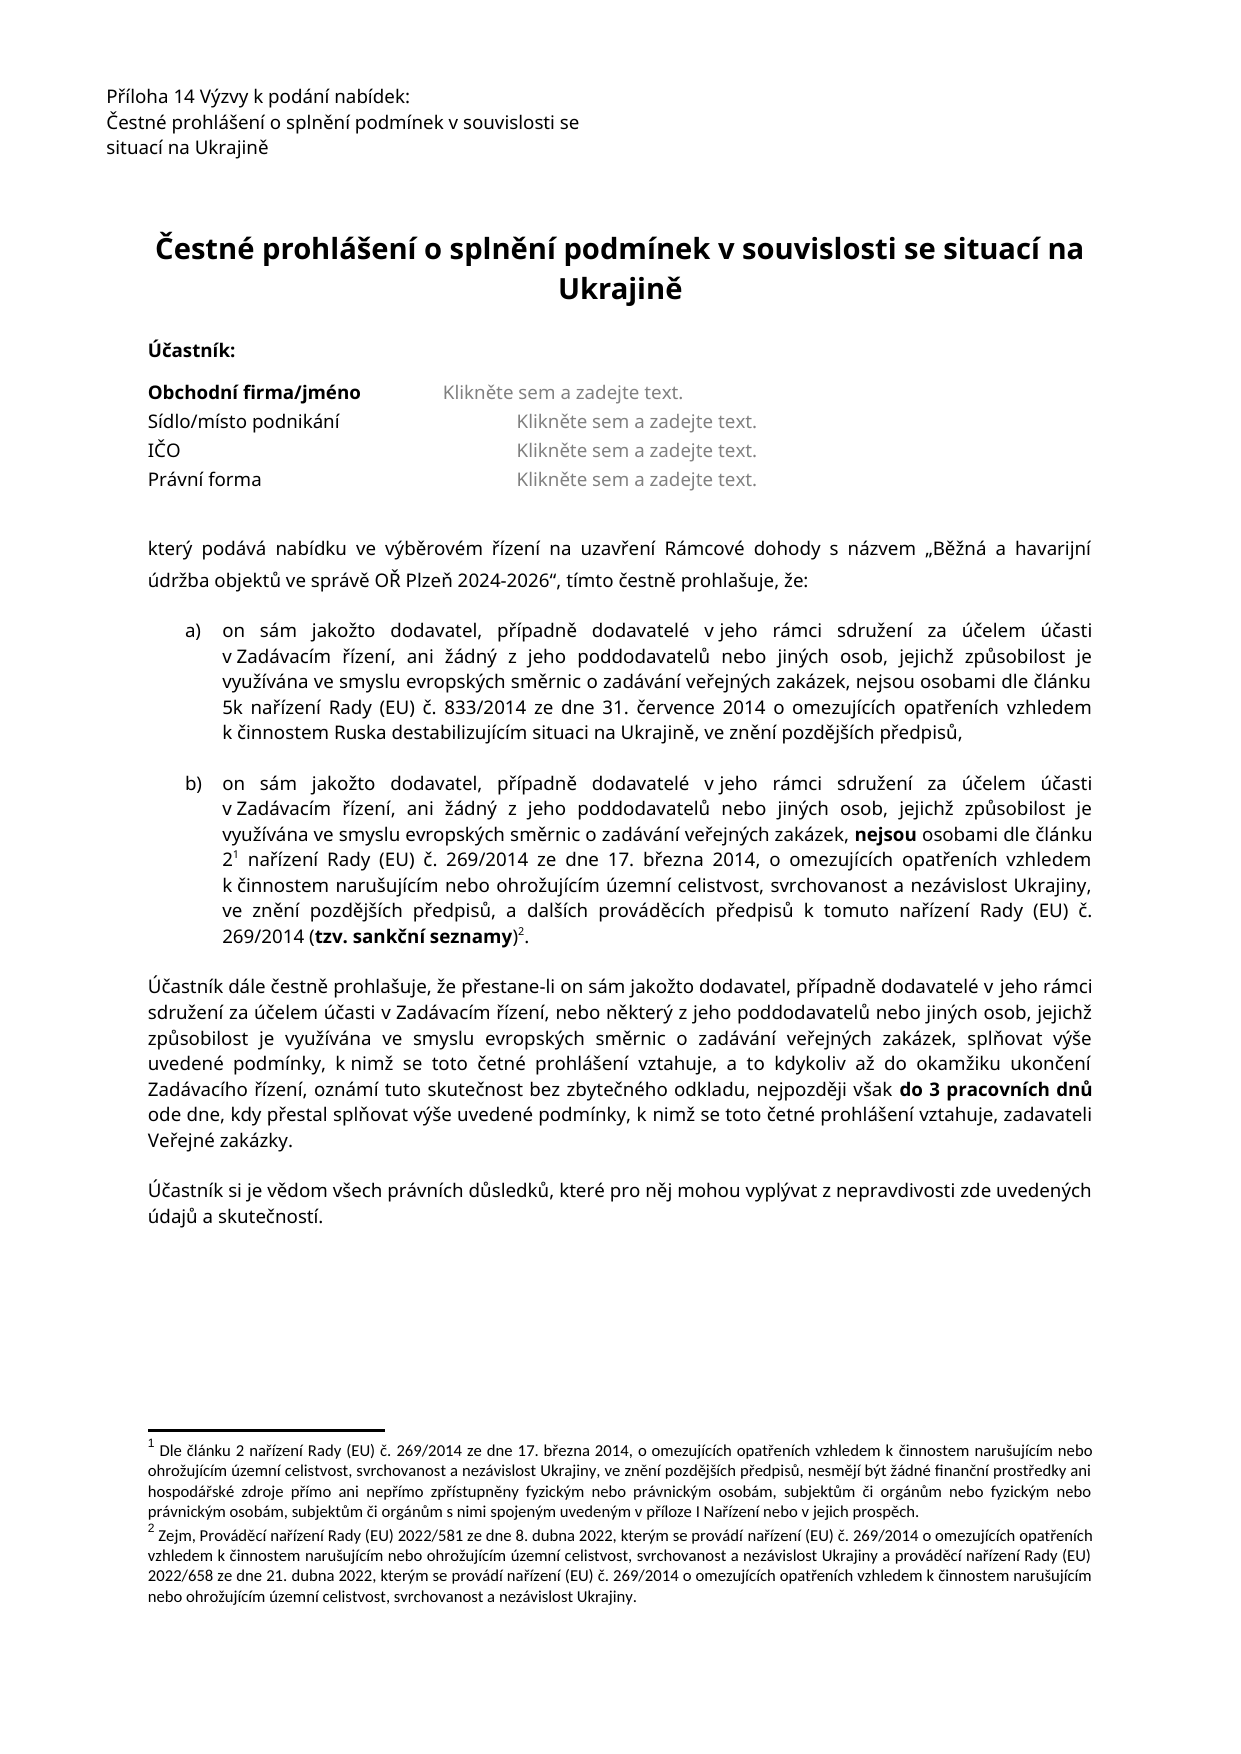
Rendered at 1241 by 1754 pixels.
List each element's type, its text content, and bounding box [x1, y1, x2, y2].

text Obchodní firma/jméno [148, 376, 1093, 405]
title Čestné prohlášení o splnění podmínek v souvislosti se situací na Ukrajině [148, 228, 1093, 308]
list on sám jakožto dodavatel, případně dodavatelé v jeho rámci sdružení za účelem účasti v Zadávacím řízení, ani žádný z jeho poddodavatelů nebo jiných osob, jejichž způsobilost je využívána ve smyslu evropských směrnic o zadávání veřejných zakázek, nejsou osobami dle článku 5k nařízení Rady (EU) č. 833/2014 ze dne 31. července 2014 o omezujících opatřeních vzhledem k činnostem Ruska destabilizujícím situaci na Ukrajině, ve znění pozdějších předpisů, [185, 617, 1093, 745]
text IČO [148, 434, 1093, 463]
text Právní forma [148, 463, 1093, 492]
text Účastník dále čestně prohlašuje, že přestane-li on sám jakožto dodavatel, případně dodavatelé v jeho rámci sdružení za účelem účasti v Zadávacím řízení, nebo některý z jeho poddodavatelů nebo jiných osob, jejichž způsobilost je využívána ve smyslu evropských směrnic o zadávání veřejných zakázek, splňovat výše uvedené podmínky, k nimž se toto četné prohlášení vztahuje, a to kdykoliv až do okamžiku ukončení Zadávacího řízení, oznámí tuto skutečnost bez zbytečného odkladu, nejpozději však do 3 pracovních dnů ode dne, kdy přestal splňovat výše uvedené podmínky, k nimž se toto četné prohlášení vztahuje, zadavateli Veřejné zakázky. [148, 974, 1093, 1152]
text který podává nabídku ve výběrovém řízení na uzavření Rámcové dohody s názvem „Běžná a havarijní údržba objektů ve správě OŘ Plzeň 2024-2026“, tímto čestně prohlašuje, že: [148, 530, 1093, 592]
list on sám jakožto dodavatel, případně dodavatelé v jeho rámci sdružení za účelem účasti v Zadávacím řízení, ani žádný z jeho poddodavatelů nebo jiných osob, jejichž způsobilost je využívána ve smyslu evropských směrnic o zadávání veřejných zakázek, nejsou osobami dle článku 2 nařízení Rady (EU) č. 269/2014 ze dne 17. března 2014, o omezujících opatřeních vzhledem k činnostem narušujícím nebo ohrožujícím územní celistvost, svrchovanost a nezávislost Ukrajiny, ve znění pozdějších předpisů, a dalších prováděcích předpisů k tomuto nařízení Rady (EU) č. 269/2014 (tzv. sankční seznamy). [185, 770, 1093, 949]
text Účastník: [148, 333, 1093, 364]
text Sídlo/místo podnikání [148, 405, 1093, 434]
text Účastník si je vědom všech právních důsledků, které pro něj mohou vyplývat z nepravdivosti zde uvedených údajů a skutečností. [148, 1177, 1093, 1228]
